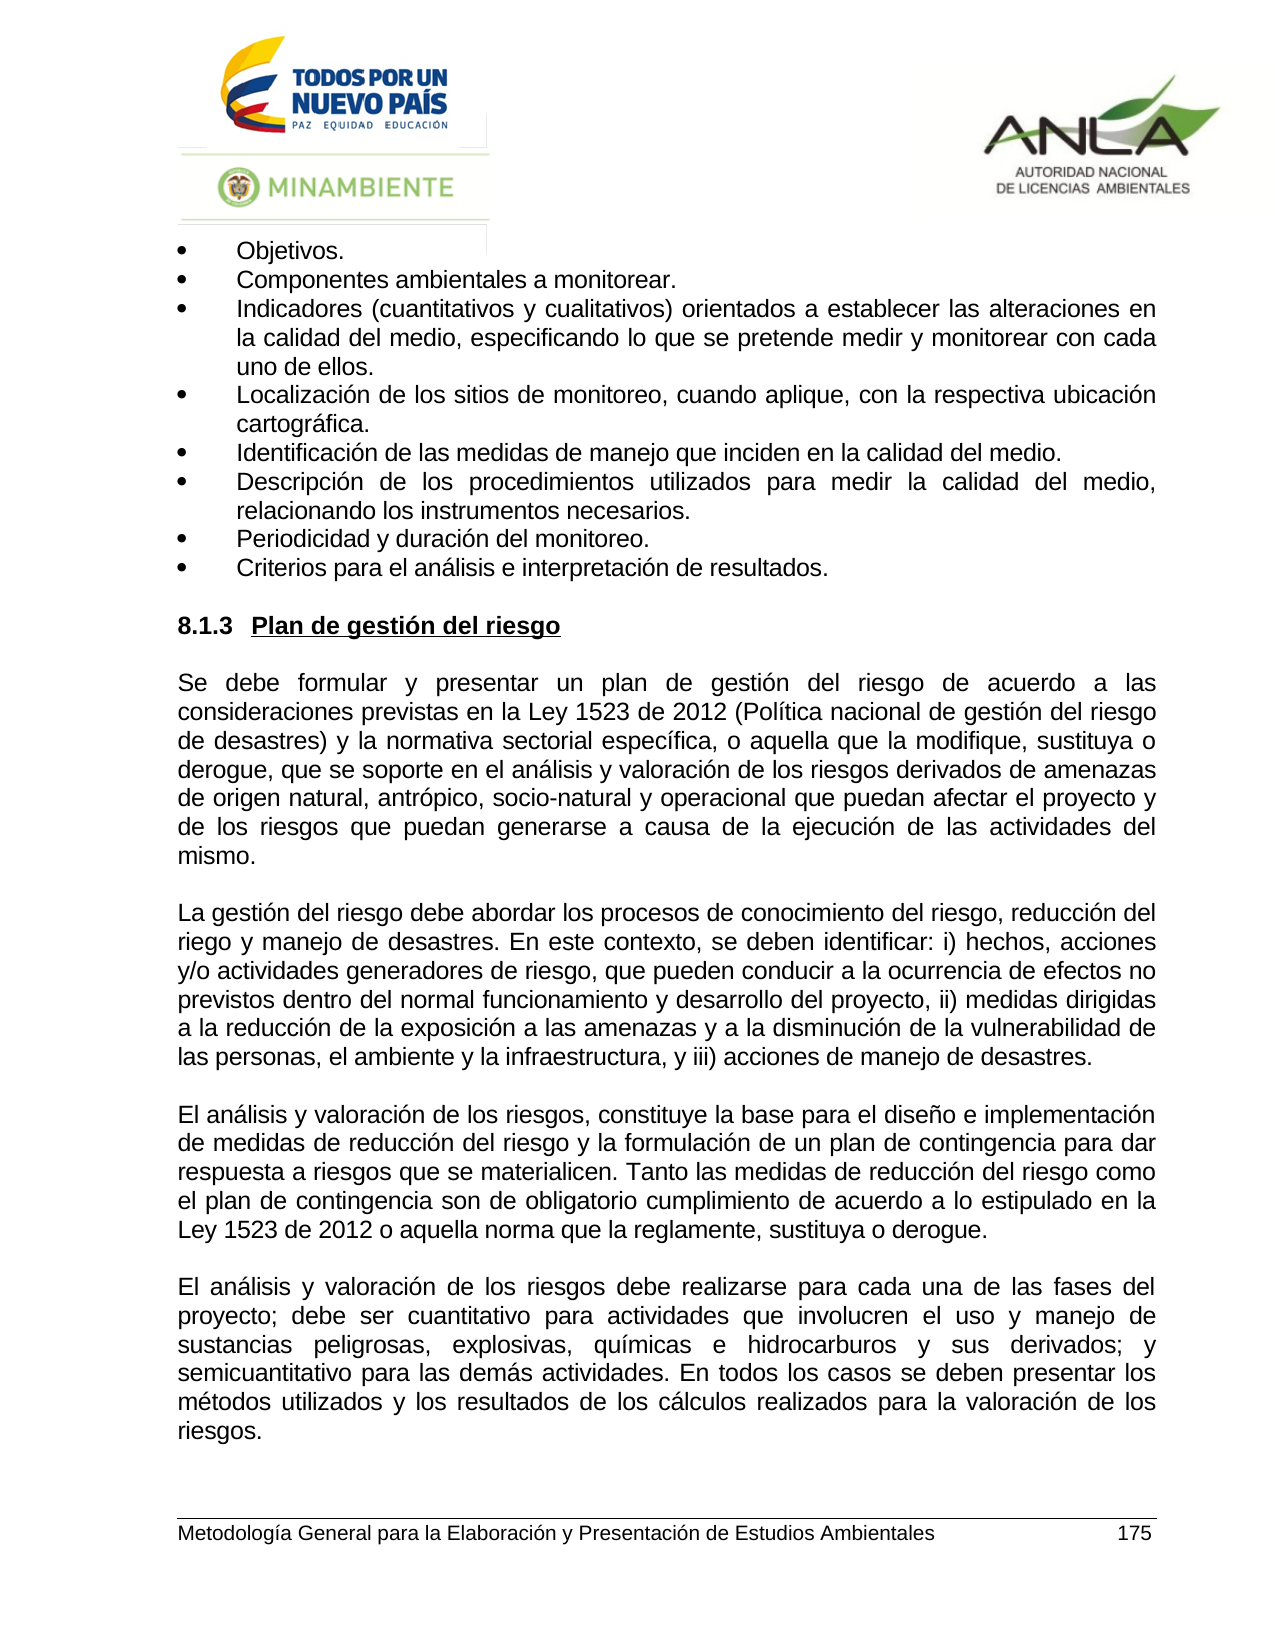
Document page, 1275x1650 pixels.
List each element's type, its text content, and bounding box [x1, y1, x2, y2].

list El análisis y valoración de los riesgos debe realizarse para cada una de las fases del proyecto; debe ser cuantitativo para actividades que involucren el uso y manejo de sustancias peligrosas, explosivas, químicas e hidrocarburos y sus derivados; y semicuantitativo para las demás actividades. En todos los casos se deben presentar los métodos utilizados y los resultados de los cálculos realizados para la valoración de los riesgos. [177, 1272, 1157, 1444]
list Periodicidad y duración del monitoreo. [177, 524, 1157, 553]
picture [915, 61, 1275, 216]
list Criterios para el análisis e interpretación de resultados. [177, 553, 1157, 582]
list Identificación de las medidas de manejo que inciden en la calidad del medio. [177, 438, 1157, 467]
picture [178, 26, 493, 236]
list Se debe formular y presentar un plan de gestión del riesgo de acuerdo a las consideraciones previstas en la Ley 1523 de 2012 (Política nacional de gestión del riesgo de desastres) y la normativa sectorial específica, o aquella que la modifique, sustituya o derogue, que se soporte en el análisis y valoración de los riesgos derivados de amenazas de origen natural, antrópico, socio-natural y operacional que puedan afectar el proyecto y de los riesgos que puedan generarse a causa de la ejecución de las actividades del mismo. [177, 668, 1157, 869]
list El análisis y valoración de los riesgos, constituye la base para el diseño e implementación de medidas de reducción del riesgo y la formulación de un plan de contingencia para dar respuesta a riesgos que se materialicen. Tanto las medidas de reducción del riesgo como el plan de contingencia son de obligatorio cumplimiento de acuerdo a lo estipulado en la Ley 1523 de 2012 o aquella norma que la reglamente, sustituya o derogue. [177, 1099, 1157, 1243]
list Objetivos. [177, 236, 1157, 265]
list Descripción de los procedimientos utilizados para medir la calidad del medio, relacionando los instrumentos necesarios. [177, 467, 1157, 524]
list La gestión del riesgo debe abordar los procesos de conocimiento del riesgo, reducción del riego y manejo de desastres. En este contexto, se deben identificar: i) hechos, acciones y/o actividades generadores de riesgo, que pueden conducir a la ocurrencia de efectos no previstos dentro del normal funcionamiento y desarrollo del proyecto, ii) medidas dirigidas a la reducción de la exposición a las amenazas y a la disminución de la vulnerabilidad de las personas, el ambiente y la infraestructura, y iii) acciones de manejo de desastres. [177, 898, 1157, 1071]
list Componentes ambientales a monitorear. [177, 265, 1157, 294]
subtitle Plan de gestión del riesgo [177, 611, 1157, 639]
list Localización de los sitios de monitoreo, cuando aplique, con la respectiva ubicación cartográfica. [177, 380, 1157, 438]
list Indicadores (cuantitativos y cualitativos) orientados a establecer las alteraciones en la calidad del medio, especificando lo que se pretende medir y monitorear con cada uno de ellos. [177, 294, 1157, 380]
